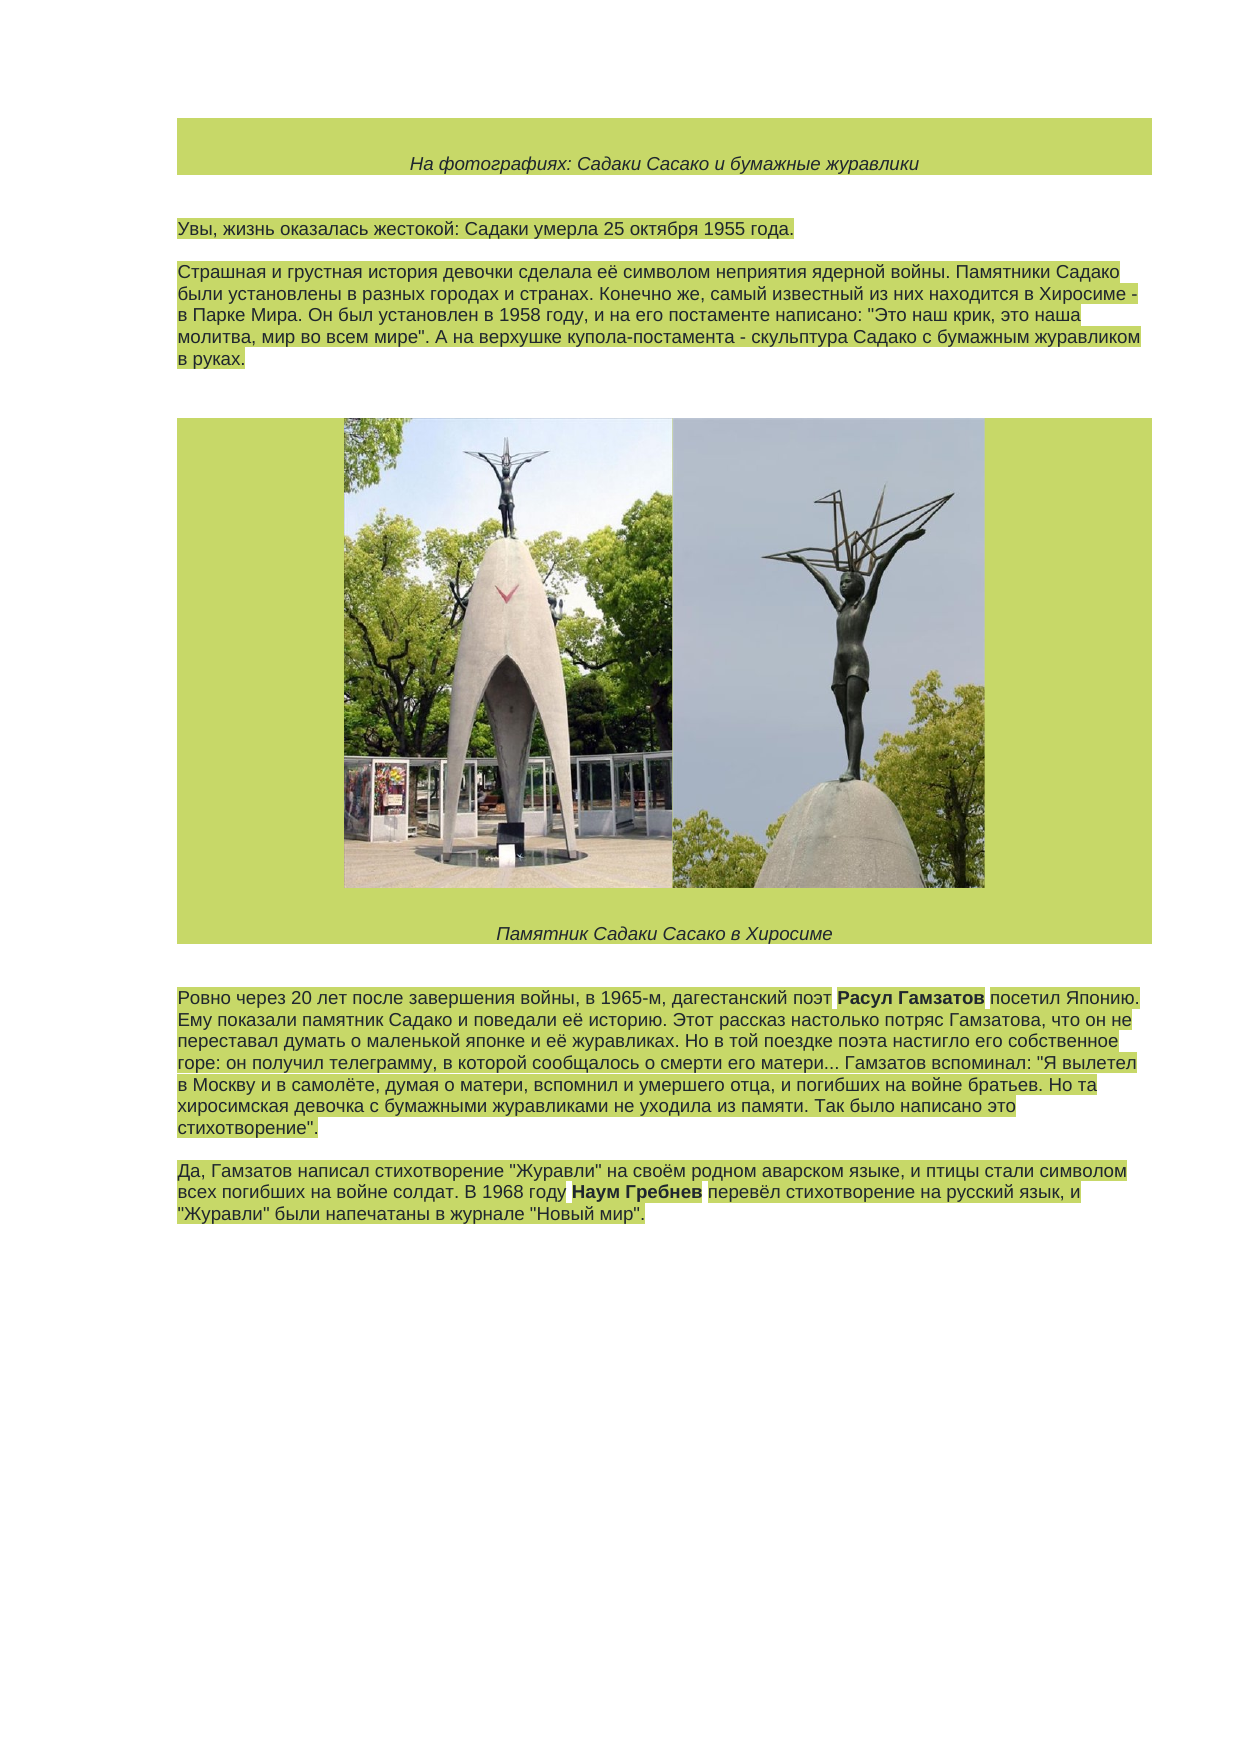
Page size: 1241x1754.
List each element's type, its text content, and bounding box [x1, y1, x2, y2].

text Увы, жизнь оказалась жестокой: Садаки умерла 25 октября 1955 года. Страшная и грустная история девочки сделала её символом неприятия ядерной войны. Памятники Садако были установлены в разных городах и странах. Конечно же, самый известный из них находится в Хиросиме - в Парке Мира. Он был установлен в 1958 году, и на его постаменте написано: "Это наш крик, это наша молитва, мир во всем мире". А на верхушке купола-постамента - скульптура Садако с бумажным журавликом в руках. [177, 175, 1152, 418]
text Ровно через 20 лет после завершения войны, в 1965-м, дагестанский поэт Расул Гамзатов посетил Японию. Ему показали памятник Садако и поведали её историю. Этот рассказ настолько потряс Гамзатова, что он не переставал думать о маленькой японке и её журавликах. Но в той поездке поэта настигло его собственное горе: он получил телеграмму, в которой сообщалось о смерти его матери... Гамзатов вспоминал: "Я вылетел в Москву и в самолёте, думая о матери, вспомнил и умершего отца, и погибших на войне братьев. Но та хиросимская девочка с бумажными журавликами не уходила из памяти. Так было написано это стихотворение". Да, Гамзатов написал стихотворение "Журавли" на своём родном аварском языке, и птицы стали символом всех погибших на войне солдат. В 1968 году Наум Гребнев перевёл стихотворение на русский язык, и "Журавли" были напечатаны в журнале "Новый мир". [177, 944, 1152, 1274]
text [177, 118, 1152, 175]
picture [344, 418, 985, 888]
